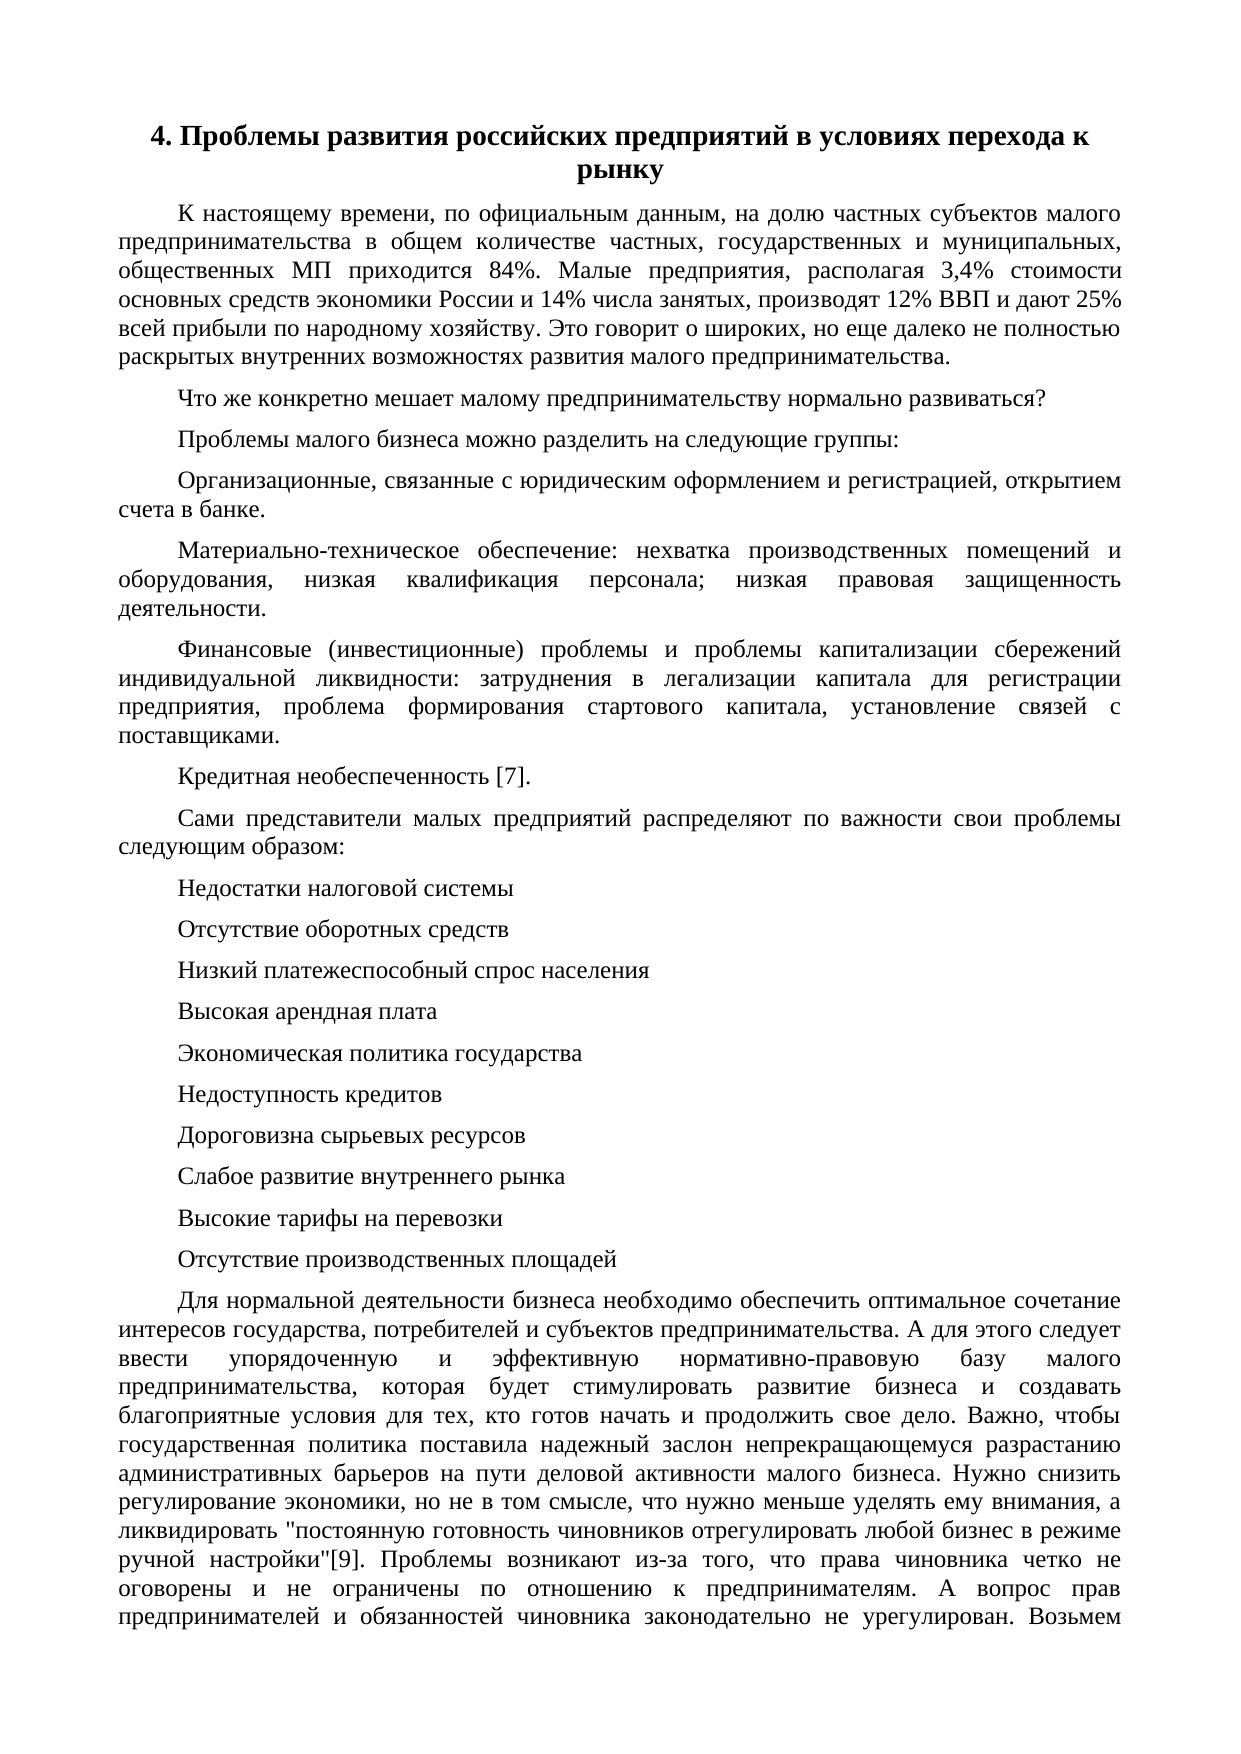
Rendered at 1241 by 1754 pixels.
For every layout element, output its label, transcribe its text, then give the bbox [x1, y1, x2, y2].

text Материально-техническое обеспечение: нехватка производственных помещений и оборудования, низкая квалификация персонала; низкая правовая защищенность деятельности. [118, 535, 1122, 621]
text Что же конкретно мешает малому предпринимательству нормально развиваться? [118, 383, 1122, 411]
text К настоящему времени, по официальным данным, на долю частных субъектов малого предпринимательства в общем количестве частных, государственных и муниципальных, общественных МП приходится 84%. Малые предприятия, располагая 3,4% стоимости основных средств экономики России и 14% числа занятых, производят 12% ВВП и дают 25% всей прибыли по народному хозяйству. Это говорит о широких, но еще далеко не полностью раскрытых внутренних возможностях развития малого предпринимательства. [118, 198, 1122, 370]
text Отсутствие производственных площадей [118, 1244, 1122, 1273]
text Финансовые (инвестиционные) проблемы и проблемы капитализации сбережений индивидуальной ликвидности: затруднения в легализации капитала для регистрации предприятия, проблема формирования стартового капитала, установление связей с поставщиками. [118, 634, 1122, 749]
text Сами представители малых предприятий распределяют по важности свои проблемы следующим образом: [118, 803, 1122, 860]
text Отсутствие оборотных средств [118, 914, 1122, 943]
text Низкий платежеспособный спрос населения [118, 955, 1122, 984]
text Экономическая политика государства [118, 1038, 1122, 1066]
text Недостатки налоговой системы [118, 873, 1122, 901]
text Слабое развитие внутреннего рынка [118, 1161, 1122, 1190]
text Высокая арендная плата [118, 996, 1122, 1025]
text Дороговизна сырьевых ресурсов [118, 1120, 1122, 1149]
text Кредитная необеспеченность [7]. [118, 761, 1122, 790]
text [118, 1285, 1122, 1630]
text Высокие тарифы на перевозки [118, 1203, 1122, 1231]
text Недоступность кредитов [118, 1079, 1122, 1108]
text Проблемы малого бизнеса можно разделить на следующие группы: [118, 424, 1122, 453]
text Организационные, связанные с юридическим оформлением и регистрацией, открытием счета в банке. [118, 465, 1122, 523]
text 4. Проблемы развития российских предприятий в условиях перехода к рынку [118, 118, 1122, 185]
